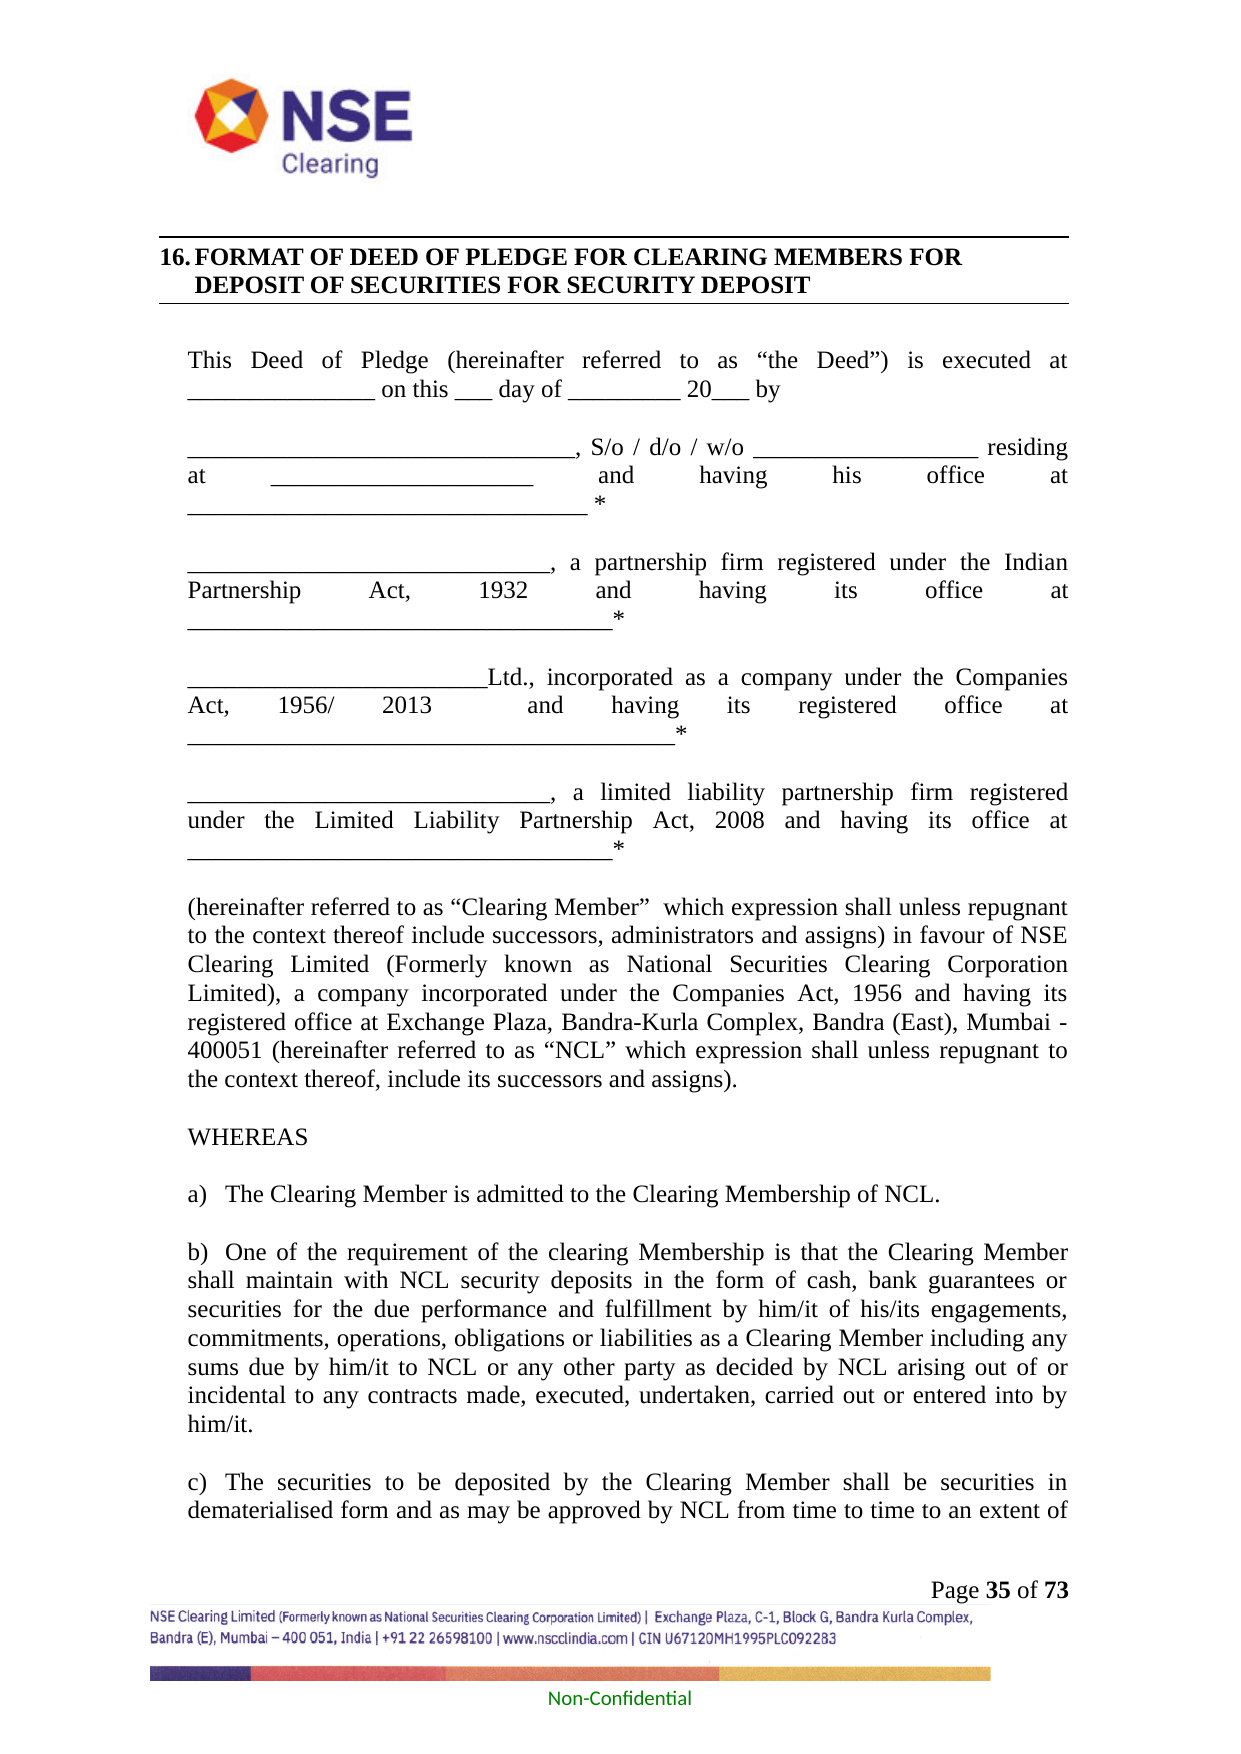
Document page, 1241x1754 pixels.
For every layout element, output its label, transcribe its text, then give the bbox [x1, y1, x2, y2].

list b) One of the requirement of the clearing Membership is that the Clearing Member shall maintain with NCL security deposits in the form of cash, bank guarantees or securities for the due performance and fulfillment by him/it of his/its engagements, commitments, operations, obligations or liabilities as a Clearing Member including any sums due by him/it to NCL or any other party as decided by NCL arising out of or incidental to any contracts made, executed, undertaken, carried out or entered into by him/it. [187, 1237, 1069, 1438]
picture [150, 1604, 991, 1681]
list WHEREAS [187, 1122, 1069, 1151]
list _____________________________, a partnership firm registered under the Indian Partnership Act, 1932 and having its office at __________________________________* [187, 547, 1069, 633]
subtitle Format of deed of pledge for clearing members for deposit of securities for security deposit [159, 238, 1069, 303]
list ________________________Ltd., incorporated as a company under the Companies Act, 1956/ 2013 and having its registered office at _______________________________________* [187, 662, 1069, 748]
list _______________________________, S/o / d/o / w/o __________________ residing at _____________________ and having his office at ________________________________ * [187, 432, 1069, 518]
list This Deed of Pledge (hereinafter referred to as “the Deed”) is executed at _______________ on this ___ day of _________ 20___ by [187, 346, 1069, 403]
list (hereinafter referred to as “Clearing Member” which expression shall unless repugnant to the context thereof include successors, administrators and assigns) in favour of NSE Clearing Limited (Formerly known as National Securities Clearing Corporation Limited), a company incorporated under the Companies Act, 1956 and having its registered office at Exchange Plaza, Bandra-Kurla Complex, Bandra (East), Mumbai - 400051 (hereinafter referred to as “NCL” which expression shall unless repugnant to the context thereof, include its successors and assigns). [187, 892, 1069, 1093]
list a) The Clearing Member is admitted to the Clearing Membership of NCL. [187, 1179, 1069, 1208]
picture [150, 73, 456, 183]
list _____________________________, a limited liability partnership firm registered under the Limited Liability Partnership Act, 2008 and having its office at __________________________________* [187, 777, 1069, 863]
